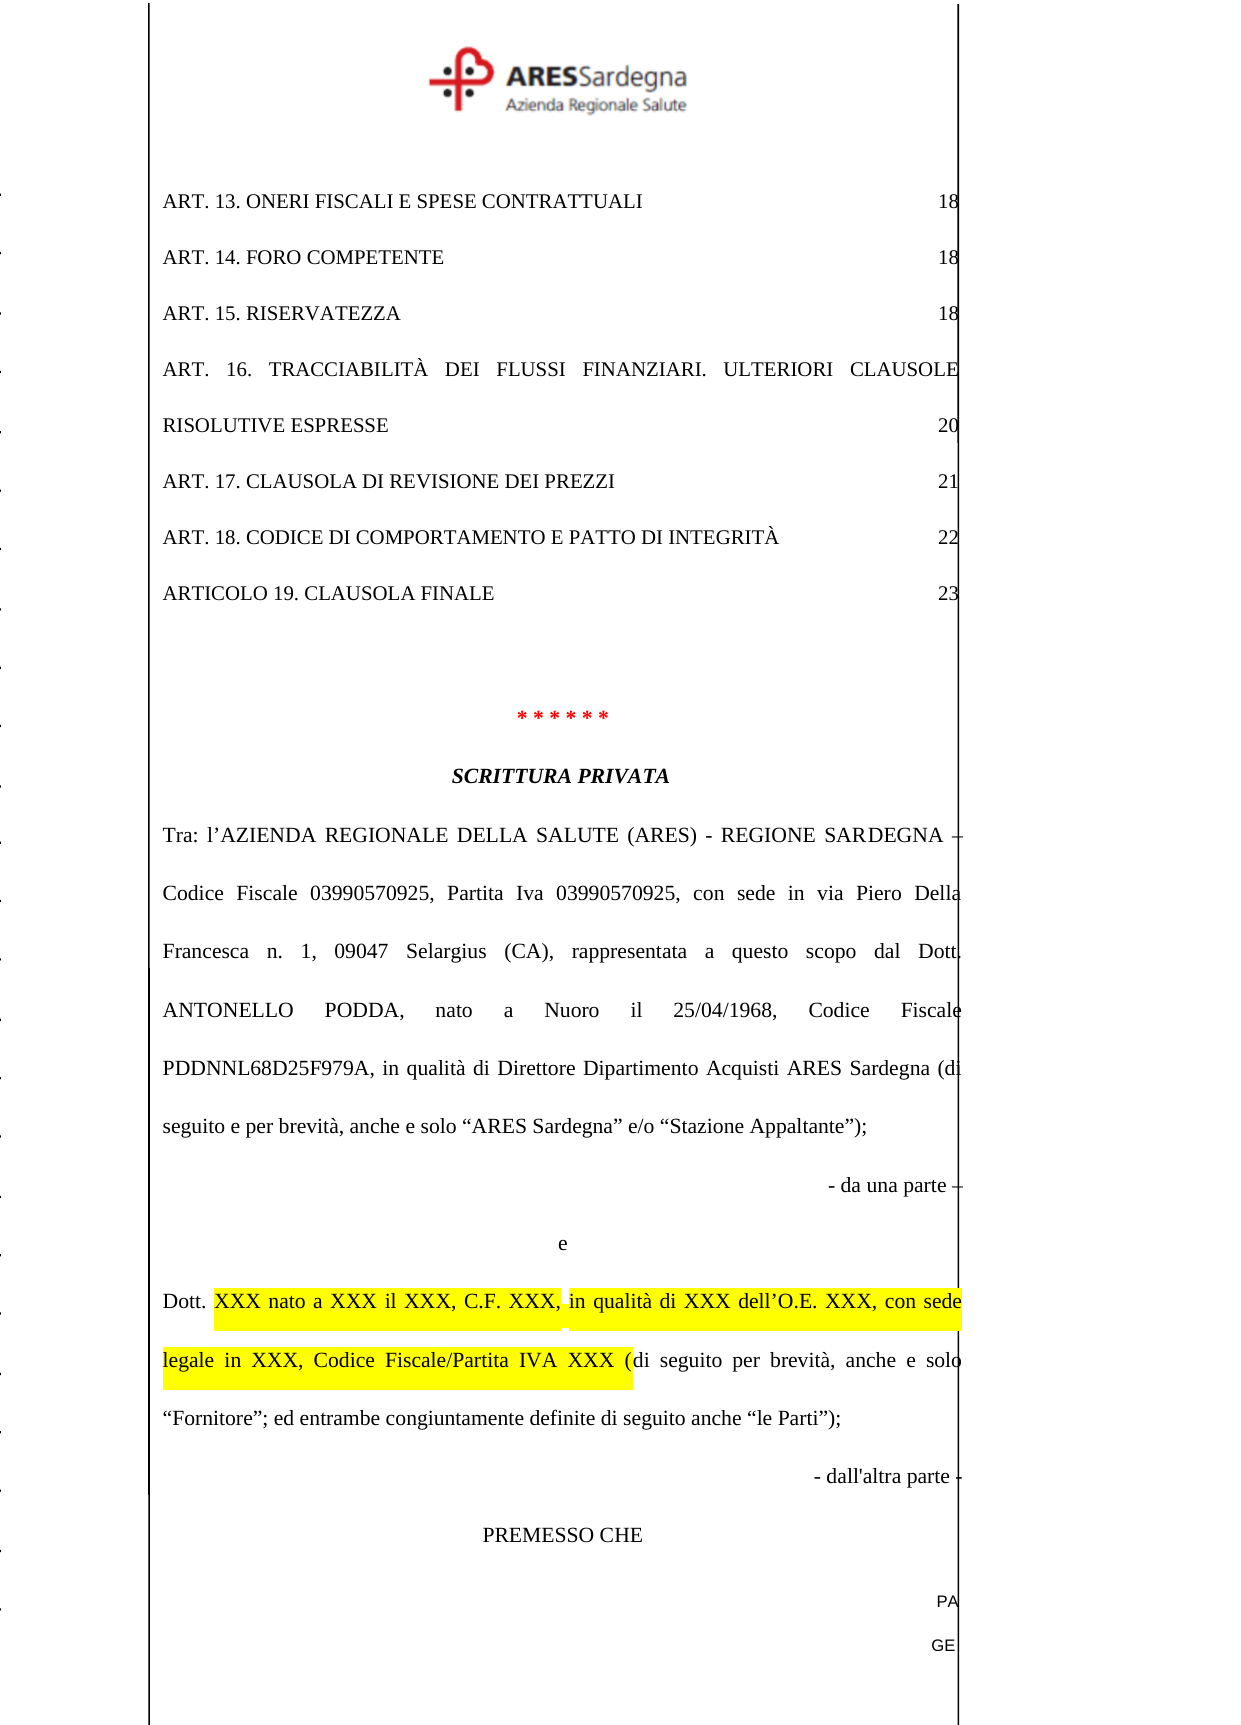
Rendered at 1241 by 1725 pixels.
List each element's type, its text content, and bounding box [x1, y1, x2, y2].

text SCRITTURA PRIVATA [162, 752, 963, 810]
text Tra: l’AZIENDA REGIONALE DELLA SALUTE (ARES) - REGIONE SARDEGNA – Codice Fiscale 03990570925, Partita Iva 03990570925, con sede in via Piero Della Francesca n. 1, 09047 Selargius (CA), rappresentata a questo scopo dal Dott. ANTONELLO PODDA, nato a Nuoro il 25/04/1968, Codice Fiscale PDDNNL68D25F979A, in qualità di Direttore Dipartimento Acquisti ARES Sardegna (di seguito e per brevità, anche e solo “ARES Sardegna” e/o “Stazione Appaltante”); [162, 810, 963, 1160]
text Dott. XXX nato a XXX il XXX, C.F. XXX, in qualità di XXX dell’O.E. XXX, con sede legale in XXX, Codice Fiscale/Partita IVA XXX (di seguito per brevità, anche e solo “Fornitore”; ed entrambe congiuntamente definite di seguito anche “le Parti”); [162, 1277, 963, 1452]
text PREMESSO CHE [162, 1510, 963, 1568]
text * * * * * * [162, 693, 963, 752]
text - dall'altra parte - [162, 1452, 963, 1510]
text e [162, 1218, 963, 1277]
text - da una parte – [162, 1160, 963, 1218]
picture [417, 37, 709, 122]
